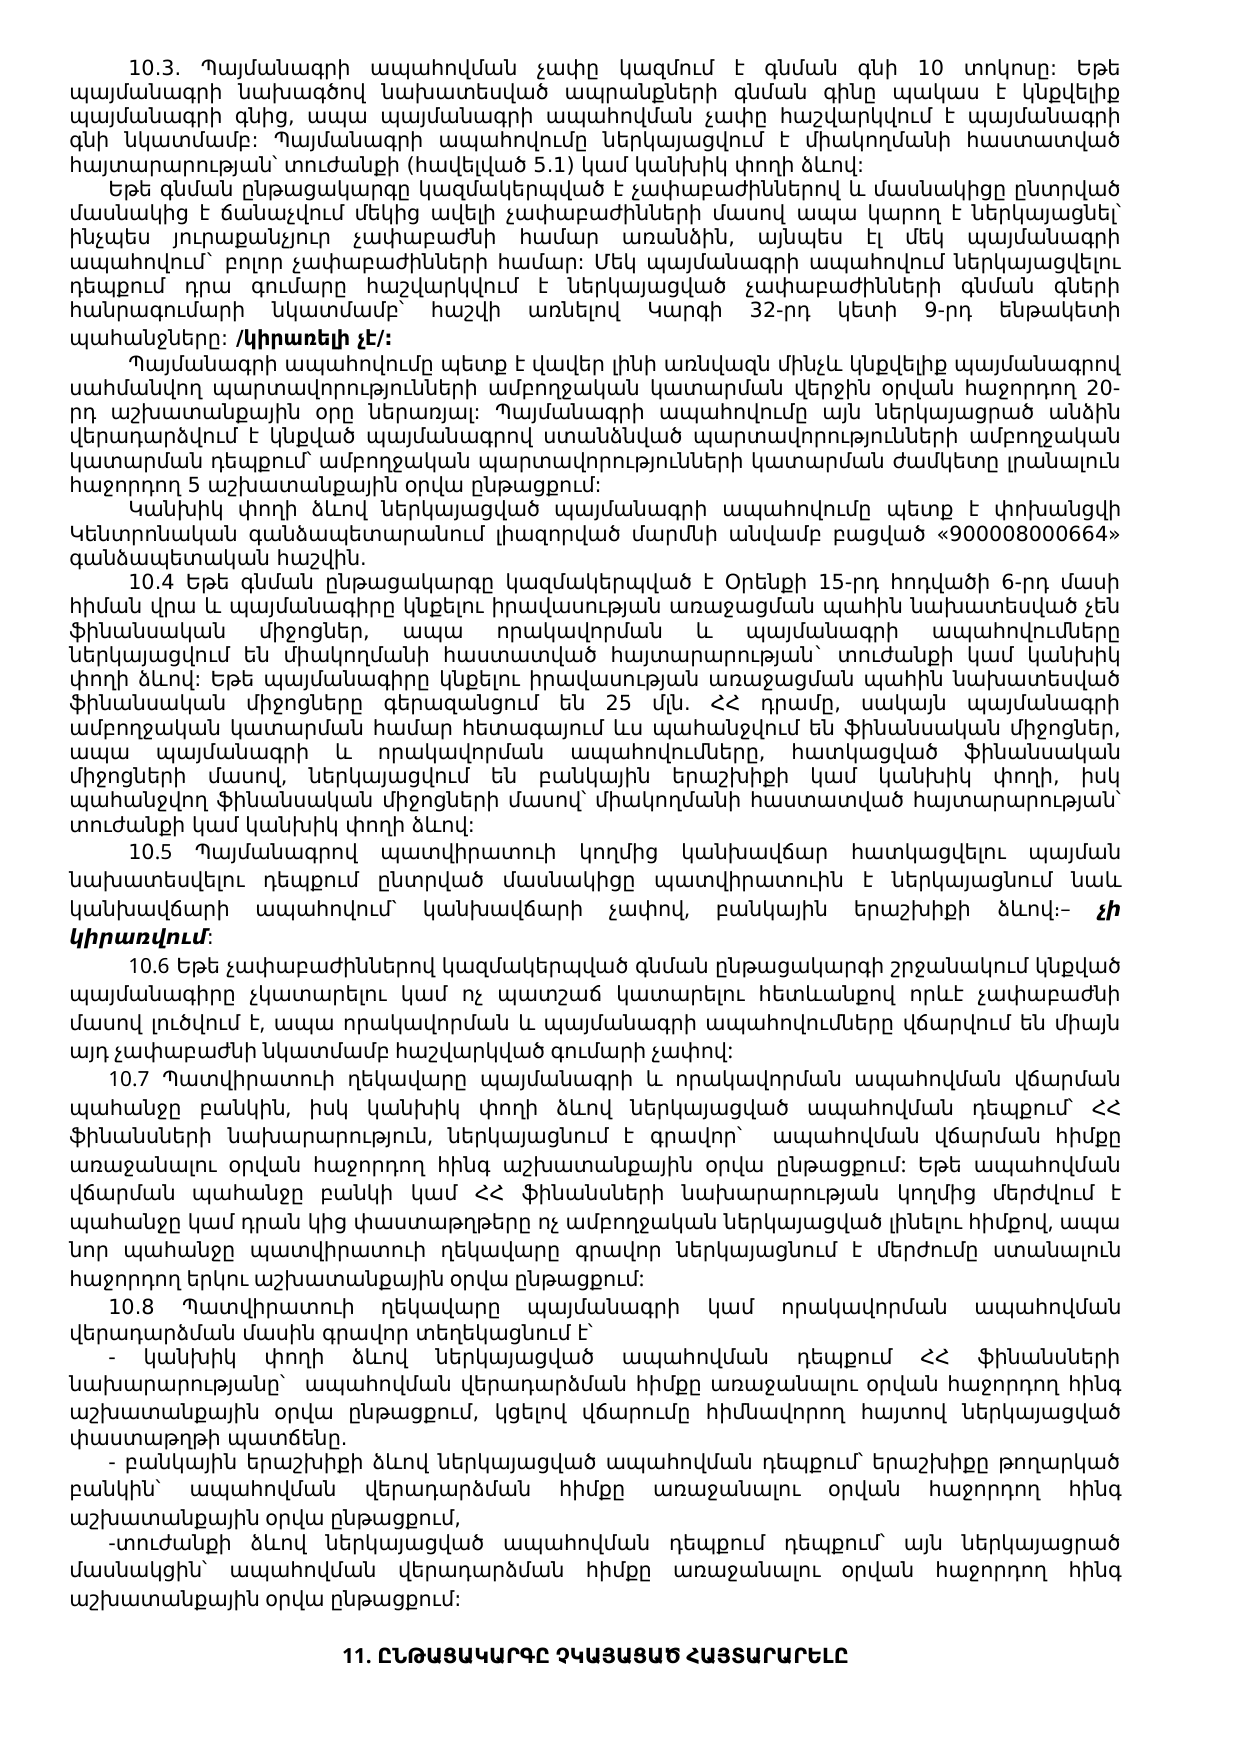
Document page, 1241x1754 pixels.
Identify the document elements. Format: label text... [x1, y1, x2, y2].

text 10.6 Եթե չափաբաժիններով կազմակերպված գնման ընթացակարգի շրջանակում կնքված պայմանագիրը չկատարելու կամ ոչ պատշաճ կատարելու հետևանքով որևէ չափաբաժնի մասով լուծվում է, ապա որակավորման և պայմանագրի ապահովումները վճարվում են միայն այդ չափաբաժնի նկատմամբ հաշվարկված գումարի չափով: [69, 951, 1121, 1064]
text Պայմանագրի ապահովումը պետք է վավեր լինի առնվազն մինչև կնքվելիք պայմանագրով սահմանվող պարտավորությունների ամբողջական կատարման վերջին օրվան հաջորդող 20-րդ աշխատանքային օրը ներառյալ: Պայմանագրի ապահովումը այն ներկայացրած անձին վերադարձվում է կնքված պայմանագրով ստանձնված պարտավորությունների ամբողջական կատարման դեպքում՝ ամբողջական պարտավորությունների կատարման ժամկետը լրանալուն հաջորդող 5 աշխատանքային օրվա ընթացքում: [69, 352, 1121, 497]
text 10.7 Պատվիրատուի ղեկավարը պայմանագրի և որակավորման ապահովման վճարման պահանջը բանկին, իսկ կանխիկ փողի ձևով ներկայացված ապահովման դեպքում՝ ՀՀ ֆինանսների նախարարություն, ներկայացնում է գրավոր՝ ապահովման վճարման հիմքը առաջանալու օրվան հաջորդող հինգ աշխատանքային օրվա ընթացքում: Եթե ապահովման վճարման պահանջը բանկի կամ ՀՀ ֆինանսների նախարարության կողմից մերժվում է պահանջը կամ դրան կից փաստաթղթերը ոչ ամբողջական ներկայացված լինելու հիմքով, ապա նոր պահանջը պատվիրատուի ղեկավարը գրավոր ներկայացնում է մերժումը ստանալուն հաջորդող երկու աշխատանքային օրվա ընթացքում: [69, 1064, 1121, 1292]
text 11. ԸՆԹԱՑԱԿԱՐԳԸ ՉԿԱՅԱՑԱԾ ՀԱՅՏԱՐԱՐԵԼԸ [69, 1642, 1121, 1670]
text - կանխիկ փողի ձևով ներկայացված ապահովման դեպքում ՀՀ ֆինանսների նախարարությանը՝ ապահովման վերադարձման հիմքը առաջանալու օրվան հաջորդող հինգ աշխատանքային օրվա ընթացքում, կցելով վճարումը հիմնավորող հայտով ներկայացված փաստաթղթի պատճենը. [69, 1345, 1121, 1450]
text Եթե գնման ընթացակարգը կազմակերպված է չափաբաժիններով և մասնակիցը ընտրված մասնակից է ճանաչվում մեկից ավելի չափաբաժինների մասով ապա կարող է ներկայացնել՝ ինչպես յուրաքանչյուր չափաբաժնի համար առանձին, այնպես էլ մեկ պայմանագրի ապահովում` բոլոր չափաբաժինների համար: Մեկ պայմանագրի ապահովում ներկայացվելու դեպքում դրա գումարը հաշվարկվում է ներկայացված չափաբաժինների գնման գների հանրագումարի նկատմամբ՝ հաշվի առնելով Կարգի 32-րդ կետի 9-րդ ենթակետի պահանջները: /կիրառելի չէ/: [69, 177, 1121, 352]
text 10.4 Եթե գնման ընթացակարգը կազմակերպված է Օրենքի 15-րդ հոդվածի 6-րդ մասի հիման վրա և պայմանագիրը կնքելու իրավասության առաջացման պահին նախատեսված չեն ֆինանսական միջոցներ, ապա որակավորման և պայմանագրի ապահովումները ներկայացվում են միակողմանի հաստատված հայտարարության` տուժանքի կամ կանխիկ փողի ձևով: Եթե պայմանագիրը կնքելու իրավասության առաջացման պահին նախատեսված ֆինանսական միջոցները գերազանցում են 25 մլն. ՀՀ դրամը, սակայն պայմանագրի ամբողջական կատարման համար հետագայում ևս պահանջվում են ֆինանսական միջոցներ, ապա պայմանագրի և որակավորման ապահովումները, հատկացված ֆինանսական միջոցների մասով, ներկայացվում են բանկային երաշխիքի կամ կանխիկ փողի, իսկ պահանջվող ֆինանսական միջոցների մասով՝ միակողմանի հաստատված հայտարարության՝ տուժանքի կամ կանխիկ փողի ձևով: [69, 570, 1121, 837]
text 10.3. Պայմանագրի ապահովման չափը կազմում է գնման գնի 10 տոկոսը: Եթե պայմանագրի նախագծով նախատեսված ապրանքների գնման գինը պակաս է կնքվելիք պայմանագրի գնից, ապա պայմանագրի ապահովման չափը հաշվարկվում է պայմանագրի գնի նկատմամբ: Պայմանագրի ապահովումը ներկայացվում է միակողմանի հաստատված հայտարարության՝ տուժանքի (հավելված 5.1) կամ կանխիկ փողի ձևով: [69, 56, 1121, 177]
text 10.8 Պատվիրատուի ղեկավարը պայմանագրի կամ որակավորման ապահովման վերադարձման մասին գրավոր տեղեկացնում է՝ [69, 1292, 1121, 1345]
text - բանկային երաշխիքի ձևով ներկայացված ապահովման դեպքում՝ երաշխիքը թողարկած բանկին՝ ապահովման վերադարձման հիմքը առաջանալու օրվան հաջորդող հինգ աշխատանքային օրվա ընթացքում, [69, 1450, 1121, 1531]
text 10.5 Պայմանագրով պատվիրատուի կողմից կանխավճար հատկացվելու պայման նախատեսվելու դեպքում ընտրված մասնակիցը պատվիրատուին է ներկայացնում նաև կանխավճարի ապահովում` կանխավճարի չափով, բանկային երաշխիքի ձևով։– չի կիրառվում: [69, 837, 1121, 951]
text Կանխիկ փողի ձևով ներկայացված պայմանագրի ապահովումը պետք է փոխանցվի Կենտրոնական գանձապետարանում լիազորված մարմնի անվամբ բացված «900008000664» գանձապետական հաշվին. [69, 497, 1121, 570]
text -տուժանքի ձևով ներկայացված ապահովման դեպքում դեպքում՝ այն ներկայացրած մասնակցին՝ ապահովման վերադարձման հիմքը առաջանալու օրվան հաջորդող հինգ աշխատանքային օրվա ընթացքում: [69, 1531, 1121, 1612]
